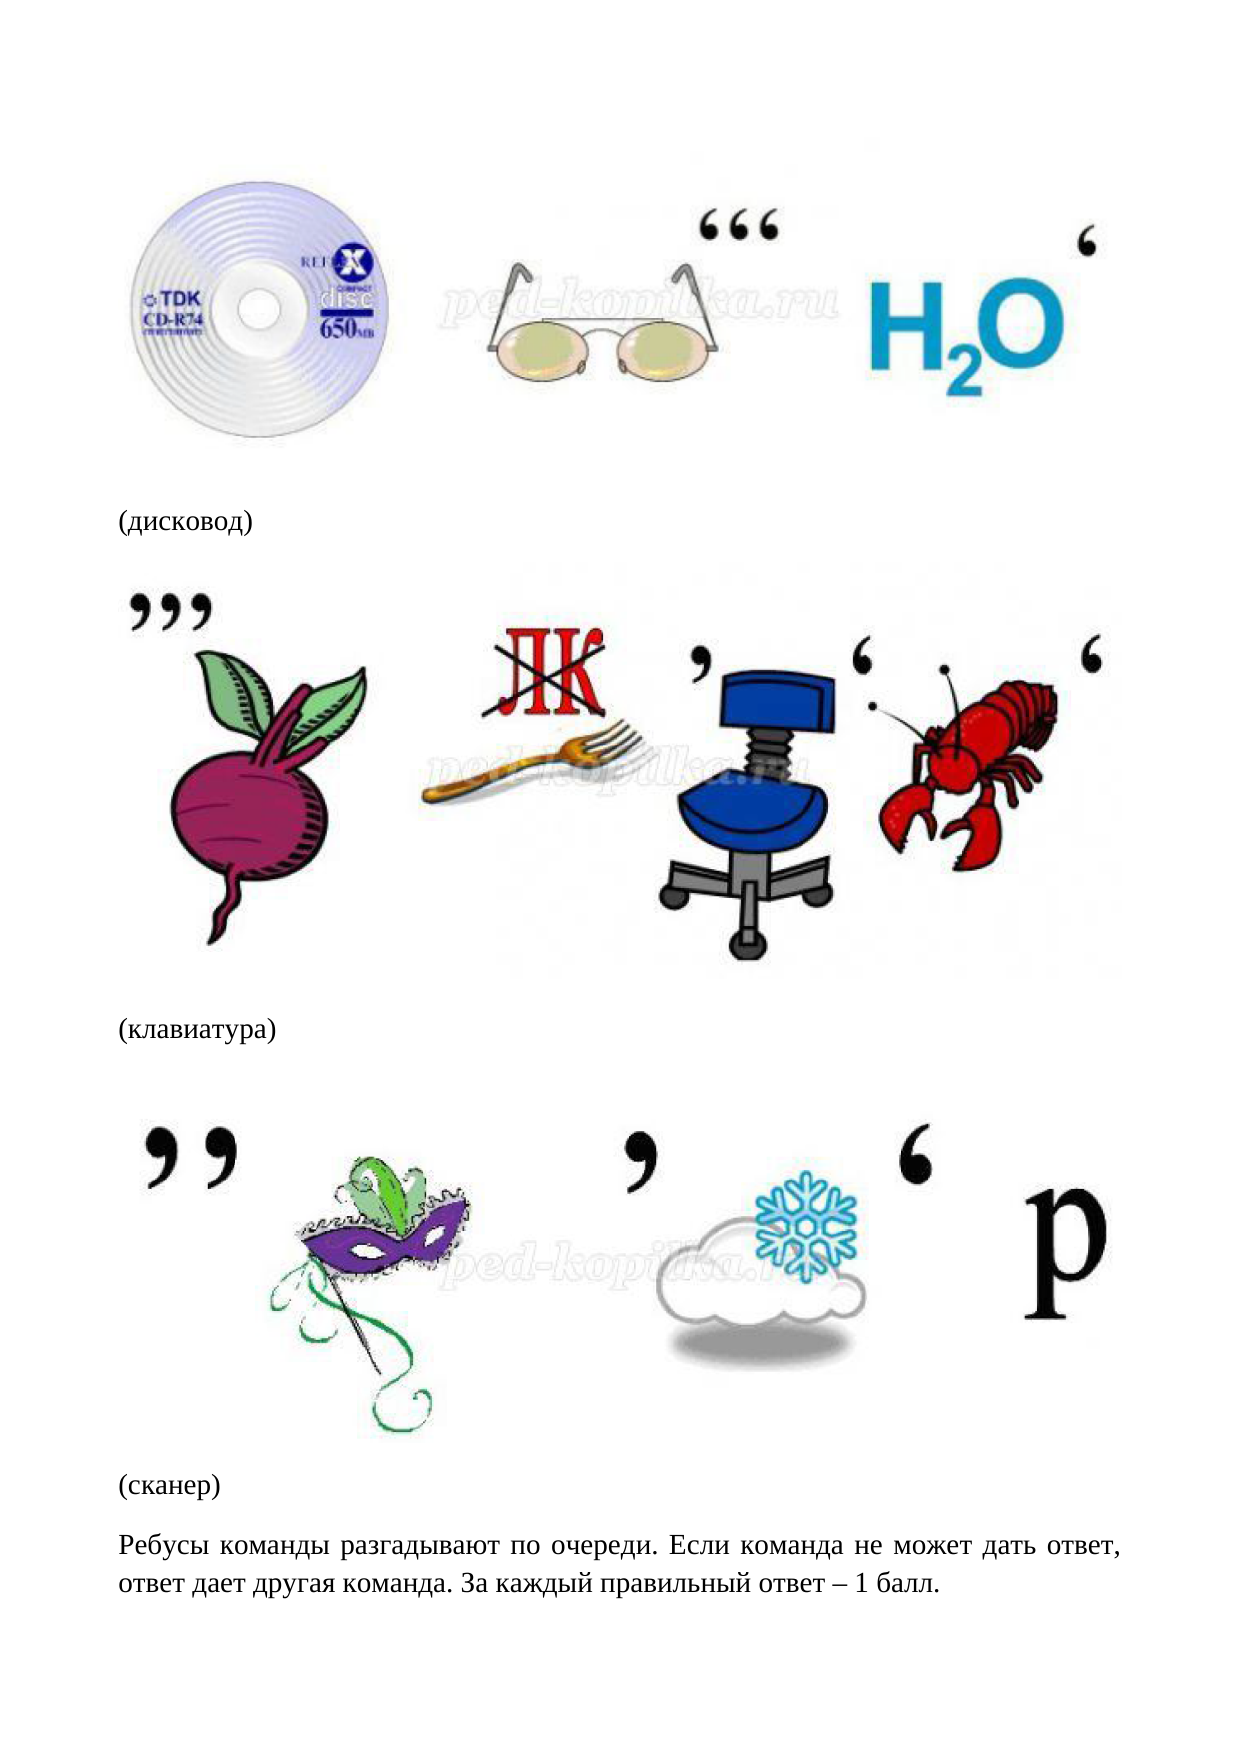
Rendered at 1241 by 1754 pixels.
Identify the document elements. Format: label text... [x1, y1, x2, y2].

text (дисковод) [118, 503, 1122, 537]
picture [118, 562, 1123, 987]
text (клавиатура) [118, 1012, 1122, 1045]
picture [118, 1071, 1123, 1443]
picture [118, 118, 1123, 479]
text (сканер) [118, 1467, 1122, 1501]
text Ребусы команды разгадывают по очереди. Если команда не может дать ответ, ответ дает другая команда. За каждый правильный ответ – 1 балл. [118, 1527, 1122, 1599]
